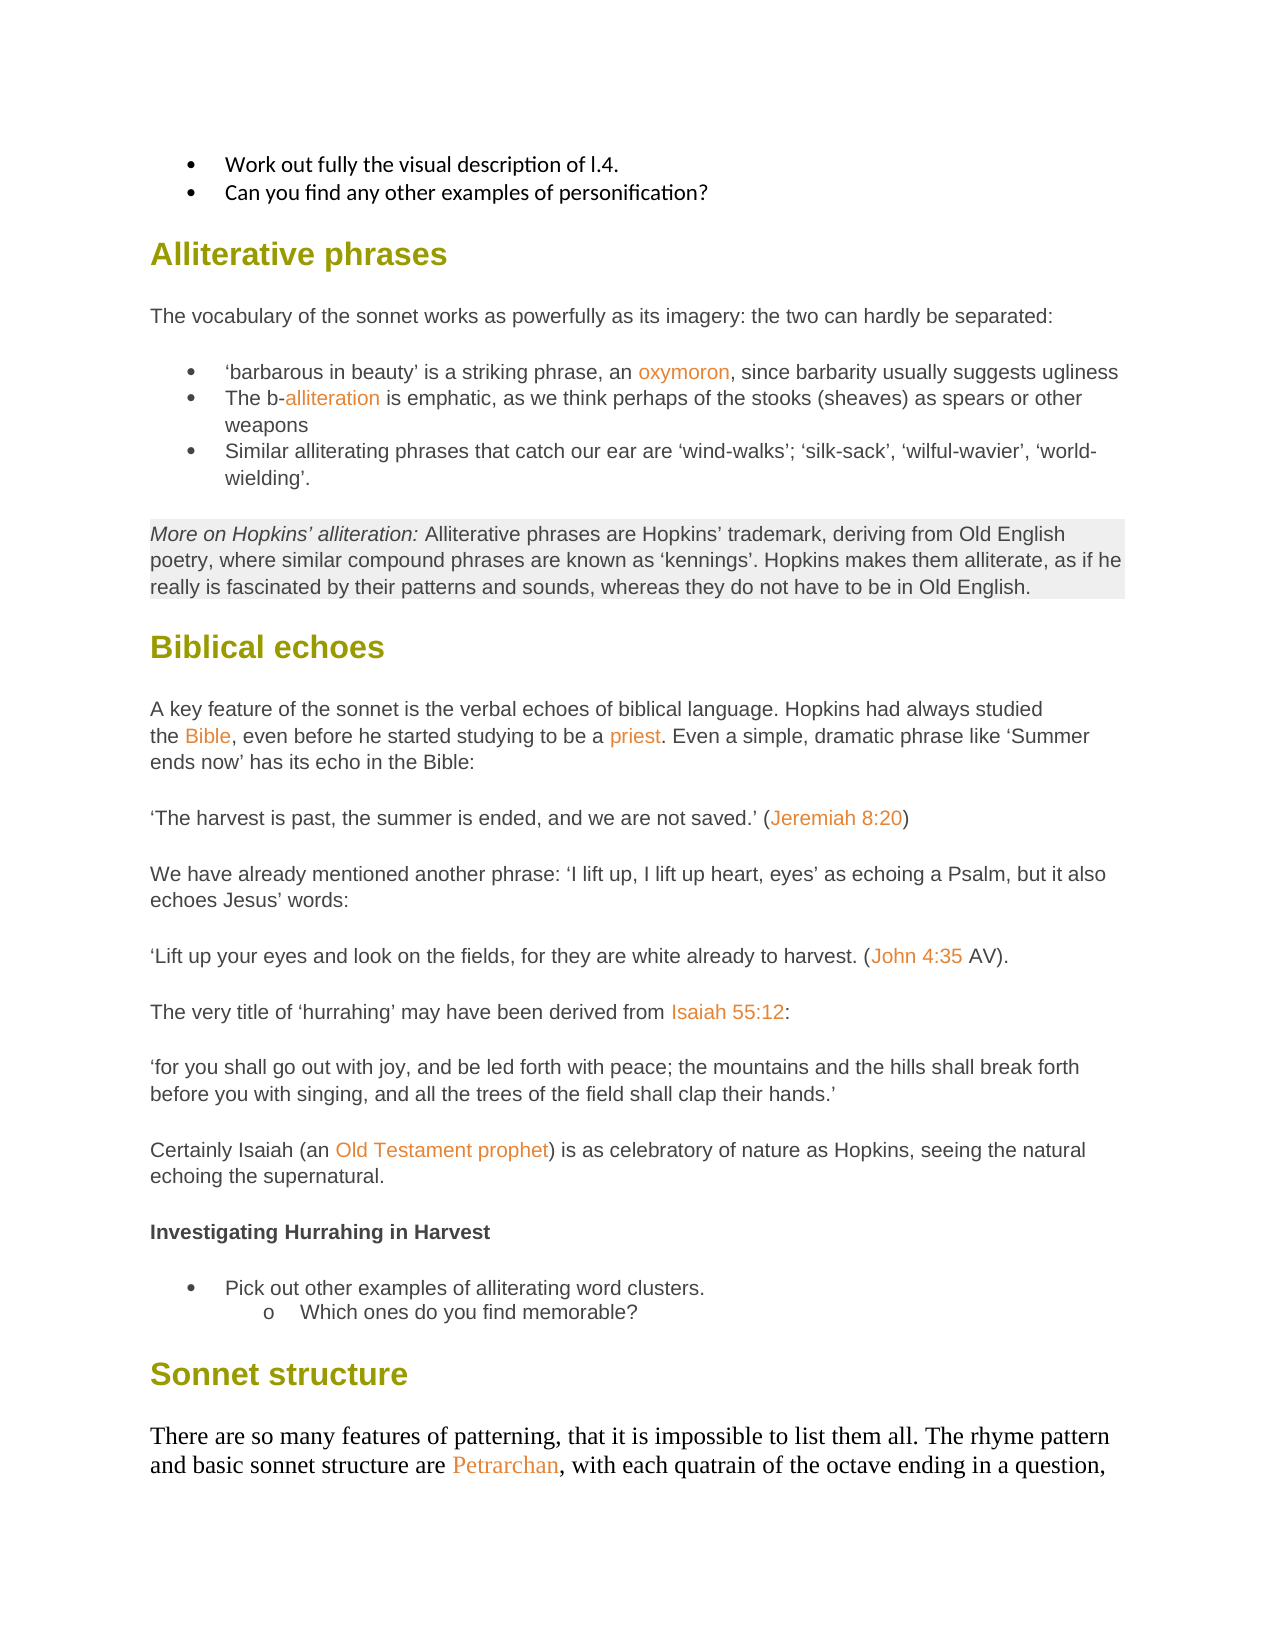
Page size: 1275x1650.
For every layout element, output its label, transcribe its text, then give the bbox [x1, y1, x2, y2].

text We have already mentioned another phrase: ‘I lift up, I lift up heart, eyes’ as echoing a Psalm, but it also echoes Jesus’ words: [150, 859, 1125, 912]
list Similar alliterating phrases that catch our ear are ‘wind-walks’; ‘silk-sack’, ‘wilful-wavier’, ‘world-wielding’. [187, 437, 1125, 490]
text ‘Lift up your eyes and look on the fields, for they are white already to harvest. (John 4:35 AV). [150, 941, 1125, 968]
text Investigating Hurrahing in Harvest [150, 1217, 1125, 1244]
list Work out fully the visual description of l.4. [187, 150, 1125, 178]
text A key feature of the sonnet is the verbal echoes of biblical language. Hopkins had always studied the Bible, even before he started studying to be a priest. Even a simple, dramatic phrase like ‘Summer ends now’ has its echo in the Bible: [150, 694, 1125, 774]
subtitle Alliterative phrases [150, 235, 1125, 272]
text Certainly Isaiah (an Old Testament prophet) is as celebratory of nature as Hopkins, seeing the natural echoing the supernatural. [150, 1135, 1125, 1188]
text The very title of ‘hurrahing’ may have been derived from Isaiah 55:12: [150, 997, 1125, 1023]
list ‘barbarous in beauty’ is a striking phrase, an oxymoron, since barbarity usually suggests ugliness [187, 357, 1125, 384]
text ‘for you shall go out with joy, and be led forth with peace; the mountains and the hills shall break forth before you with singing, and all the trees of the field shall clap their hands.’ [150, 1053, 1125, 1106]
list Pick out other examples of alliterating word clusters. [187, 1273, 1125, 1299]
subtitle Sonnet structure [150, 1355, 1125, 1392]
text More on Hopkins’ alliteration: Alliterative phrases are Hopkins’ trademark, deriving from Old English poetry, where similar compound phrases are known as ‘kennings’. Hopkins makes them alliterate, as if he really is fascinated by their patterns and sounds, whereas they do not have to be in Old English. [150, 519, 1125, 599]
text The vocabulary of the sonnet works as powerfully as its imagery: the two can hardly be separated: [150, 301, 1125, 328]
subtitle Biblical echoes [150, 628, 1125, 665]
list Can you find any other examples of personification? [187, 178, 1125, 206]
list Which ones do you find memorable? [262, 1299, 1125, 1326]
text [150, 1421, 1125, 1479]
list The b-alliteration is emphatic, as we think perhaps of the stooks (sheaves) as spears or other weapons [187, 384, 1125, 437]
text ‘The harvest is past, the summer is ended, and we are not saved.’ (Jeremiah 8:20) [150, 803, 1125, 830]
